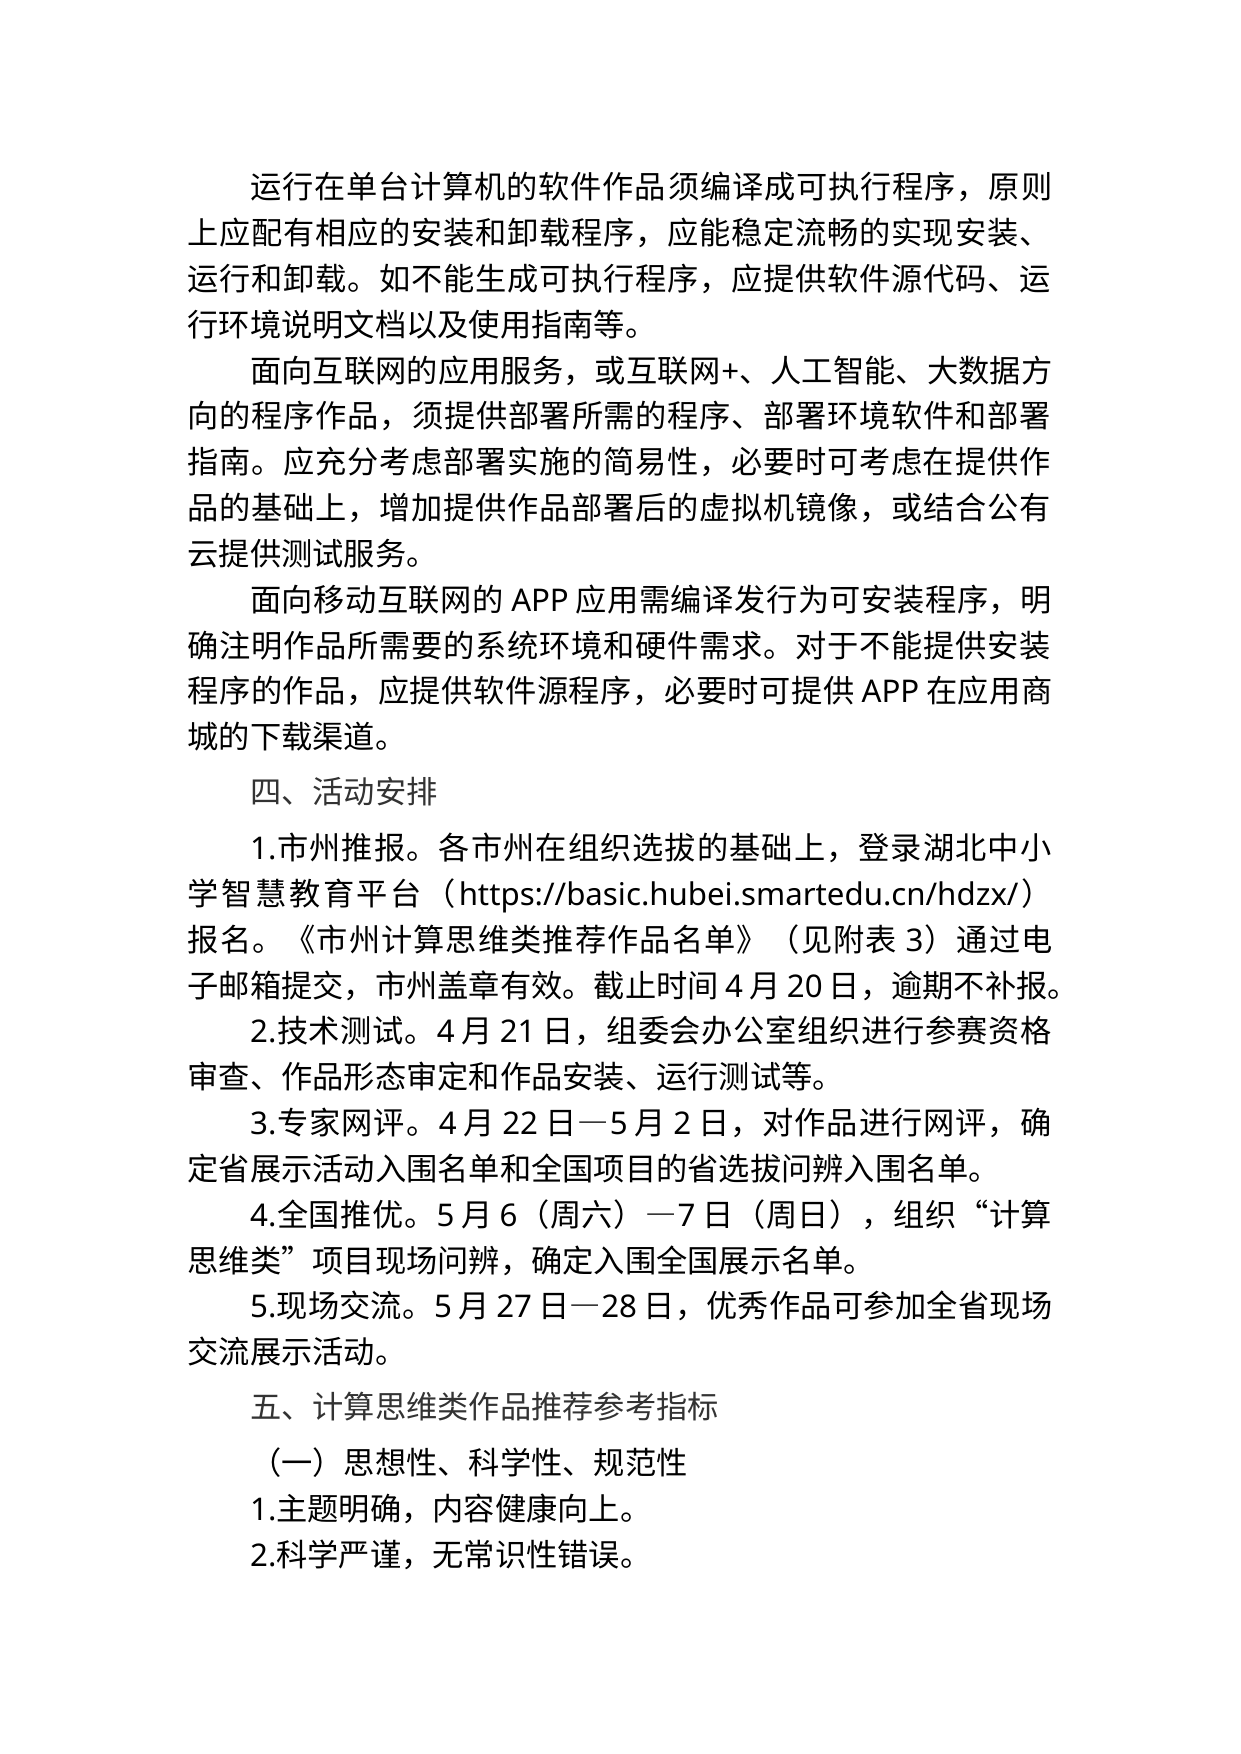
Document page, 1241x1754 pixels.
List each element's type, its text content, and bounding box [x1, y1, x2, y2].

text 5.现场交流。5月27日—28日，优秀作品可参加全省现场交流展示活动。 [187, 1281, 1053, 1373]
text （一）思想性、科学性、规范性 [187, 1438, 1053, 1484]
text 面向移动互联网的APP应用需编译发行为可安装程序，明确注明作品所需要的系统环境和硬件需求。对于不能提供安装程序的作品，应提供软件源程序，必要时可提供APP在应用商城的下载渠道。 [187, 574, 1053, 758]
text 2.技术测试。4月21日，组委会办公室组织进行参赛资格审查、作品形态审定和作品安装、运行测试等。 [187, 1006, 1053, 1098]
text 五、计算思维类作品推荐参考指标 [187, 1373, 1053, 1438]
text 四、活动安排 [187, 758, 1053, 823]
text 运行在单台计算机的软件作品须编译成可执行程序，原则上应配有相应的安装和卸载程序，应能稳定流畅的实现安装、运行和卸载。如不能生成可执行程序，应提供软件源代码、运行环境说明文档以及使用指南等。 [187, 162, 1053, 345]
text 1.市州推报。各市州在组织选拔的基础上，登录湖北中小学智慧教育平台（https://basic.hubei.smartedu.cn/hdzx/）报名。《市州计算思维类推荐作品名单》（见附表3）通过电子邮箱提交，市州盖章有效。截止时间4月20日，逾期不补报。 [187, 823, 1053, 1006]
text 2.科学严谨，无常识性错误。 [187, 1529, 1053, 1575]
text 1.主题明确，内容健康向上。 [187, 1484, 1053, 1529]
text 面向互联网的应用服务，或互联网+、人工智能、大数据方向的程序作品，须提供部署所需的程序、部署环境软件和部署指南。应充分考虑部署实施的简易性，必要时可考虑在提供作品的基础上，增加提供作品部署后的虚拟机镜像，或结合公有云提供测试服务。 [187, 345, 1053, 574]
text 4.全国推优。5月6（周六）—7日（周日），组织“计算思维类”项目现场问辨，确定入围全国展示名单。 [187, 1189, 1053, 1281]
text 3.专家网评。4月22日—5月2日，对作品进行网评，确定省展示活动入围名单和全国项目的省选拔问辨入围名单。 [187, 1098, 1053, 1189]
